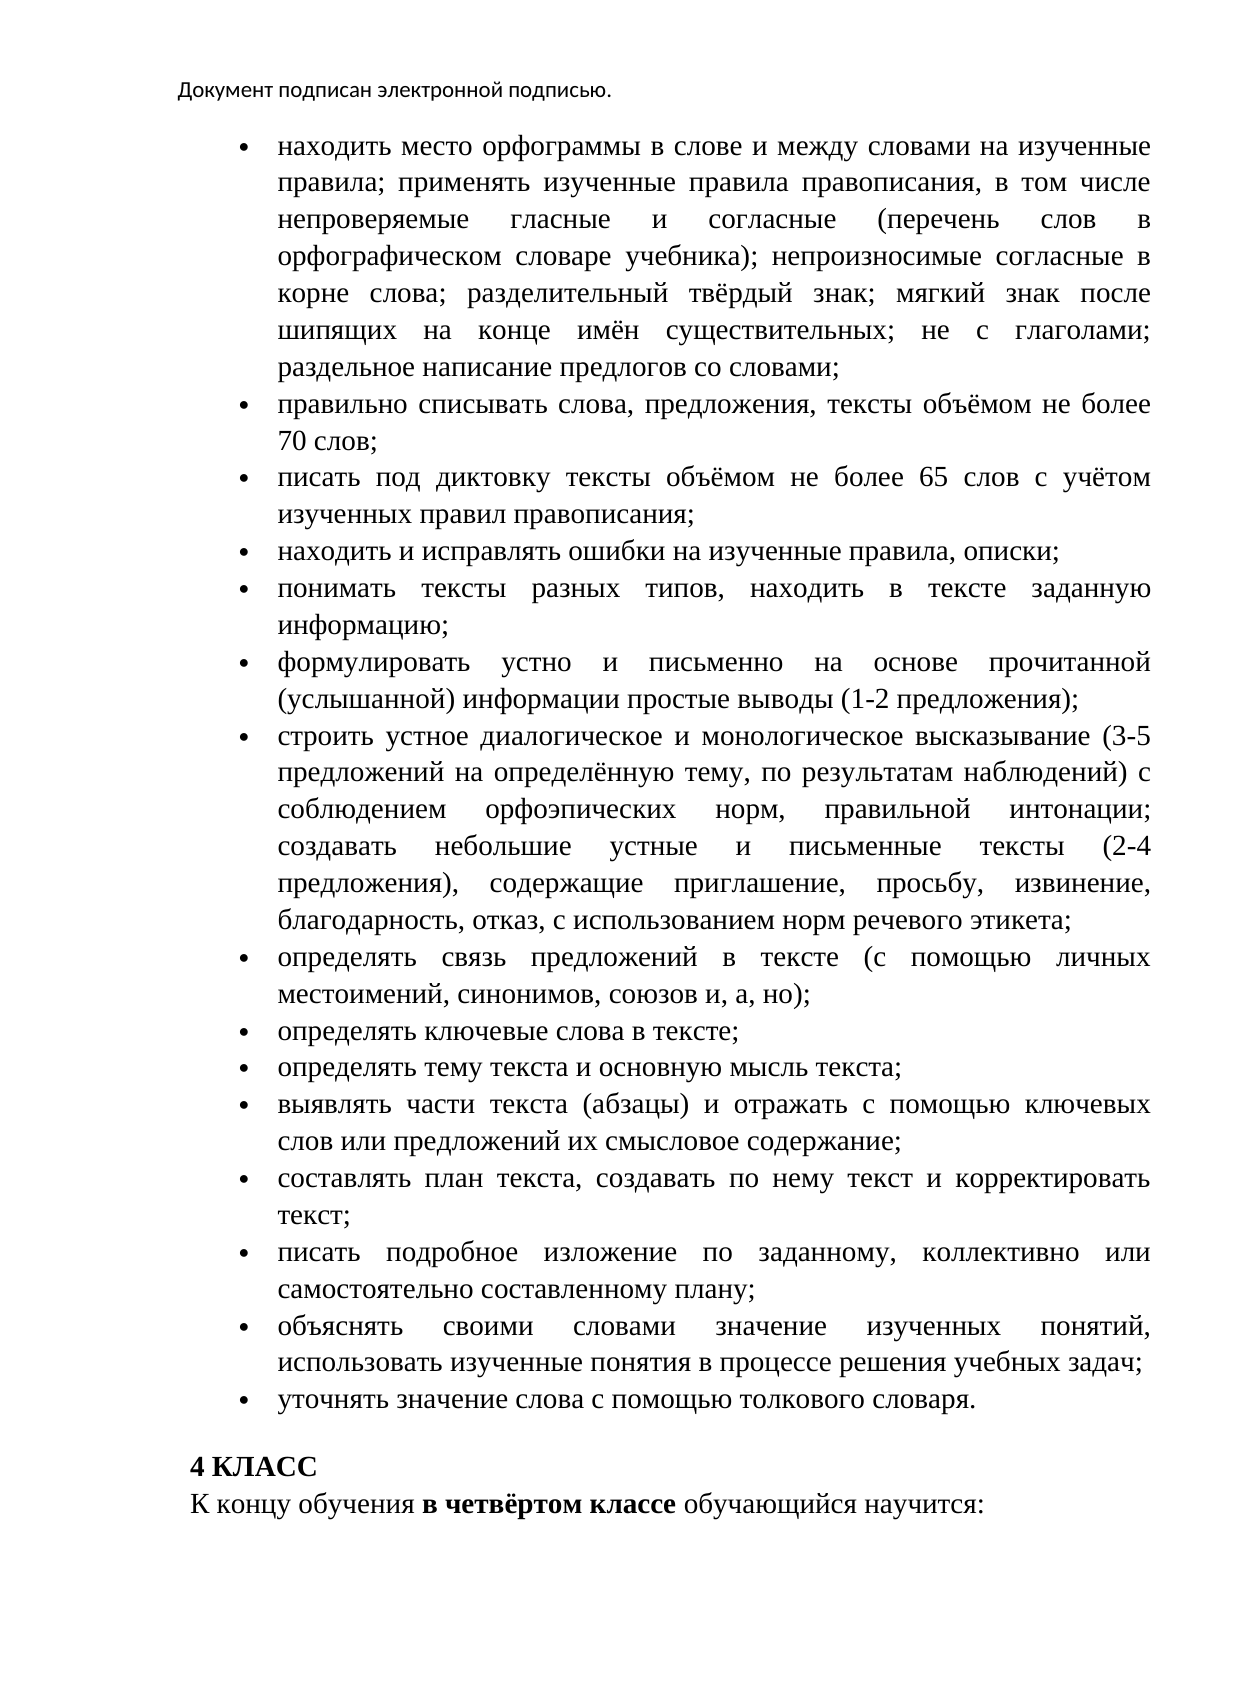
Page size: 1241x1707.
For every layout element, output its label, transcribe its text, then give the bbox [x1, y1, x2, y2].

list правильно списывать слова, предложения, тексты объёмом не более 70 слов; [240, 386, 1152, 456]
list определять ключевые слова в тексте; [240, 1013, 1152, 1046]
list составлять план текста, создавать по нему текст и корректировать текст; [240, 1160, 1152, 1231]
list определять связь предложений в тексте (с помощью личных местоимений, синонимов, союзов и, а, но); [240, 939, 1152, 1009]
list находить и исправлять ошибки на изученные правила, описки; [240, 533, 1152, 567]
list понимать тексты разных типов, находить в тексте заданную информацию; [240, 570, 1152, 641]
list строить устное диалогическое и монологическое высказывание (3-5 предложений на определённую тему, по результатам наблюдений) с соблюдением орфоэпических норм, правильной интонации; создавать небольшие устные и письменные тексты (2-4 предложения), содержащие приглашение, просьбу, извинение, благодарность, отказ, с использованием норм речевого этикета; [240, 718, 1152, 936]
list выявлять части текста (абзацы) и отражать с помощью ключевых слов или предложений их смысловое содержание; [240, 1086, 1152, 1157]
list писать под диктовку тексты объёмом не более 65 слов с учётом изученных правил правописания; [240, 459, 1152, 530]
list писать подробное изложение по заданному, коллективно или самостоятельно составленному плану; [240, 1234, 1152, 1304]
text 4 КЛАСС [190, 1449, 1152, 1483]
list формулировать устно и письменно на основе прочитанной (услышанной) информации простые выводы (1-2 предложения); [240, 644, 1152, 714]
list уточнять значение слова с помощью толкового словаря. [240, 1381, 1152, 1415]
list объяснять своими словами значение изученных понятий, использовать изученные понятия в процессе решения учебных задач; [240, 1308, 1152, 1378]
list находить место орфограммы в слове и между словами на изученные правила; применять изученные правила правописания, в том числе непроверяемые гласные и согласные (перечень слов в орфографическом словаре учебника); непроизносимые согласные в корне слова; разделительный твёрдый знак; мягкий знак после шипящих на конце имён существительных; не с глаголами; раздельное написание предлогов со словами; [240, 128, 1152, 382]
list определять тему текста и основную мысль текста; [240, 1049, 1152, 1083]
text К концу обучения в четвёртом классе обучающийся научится: [190, 1486, 1152, 1519]
